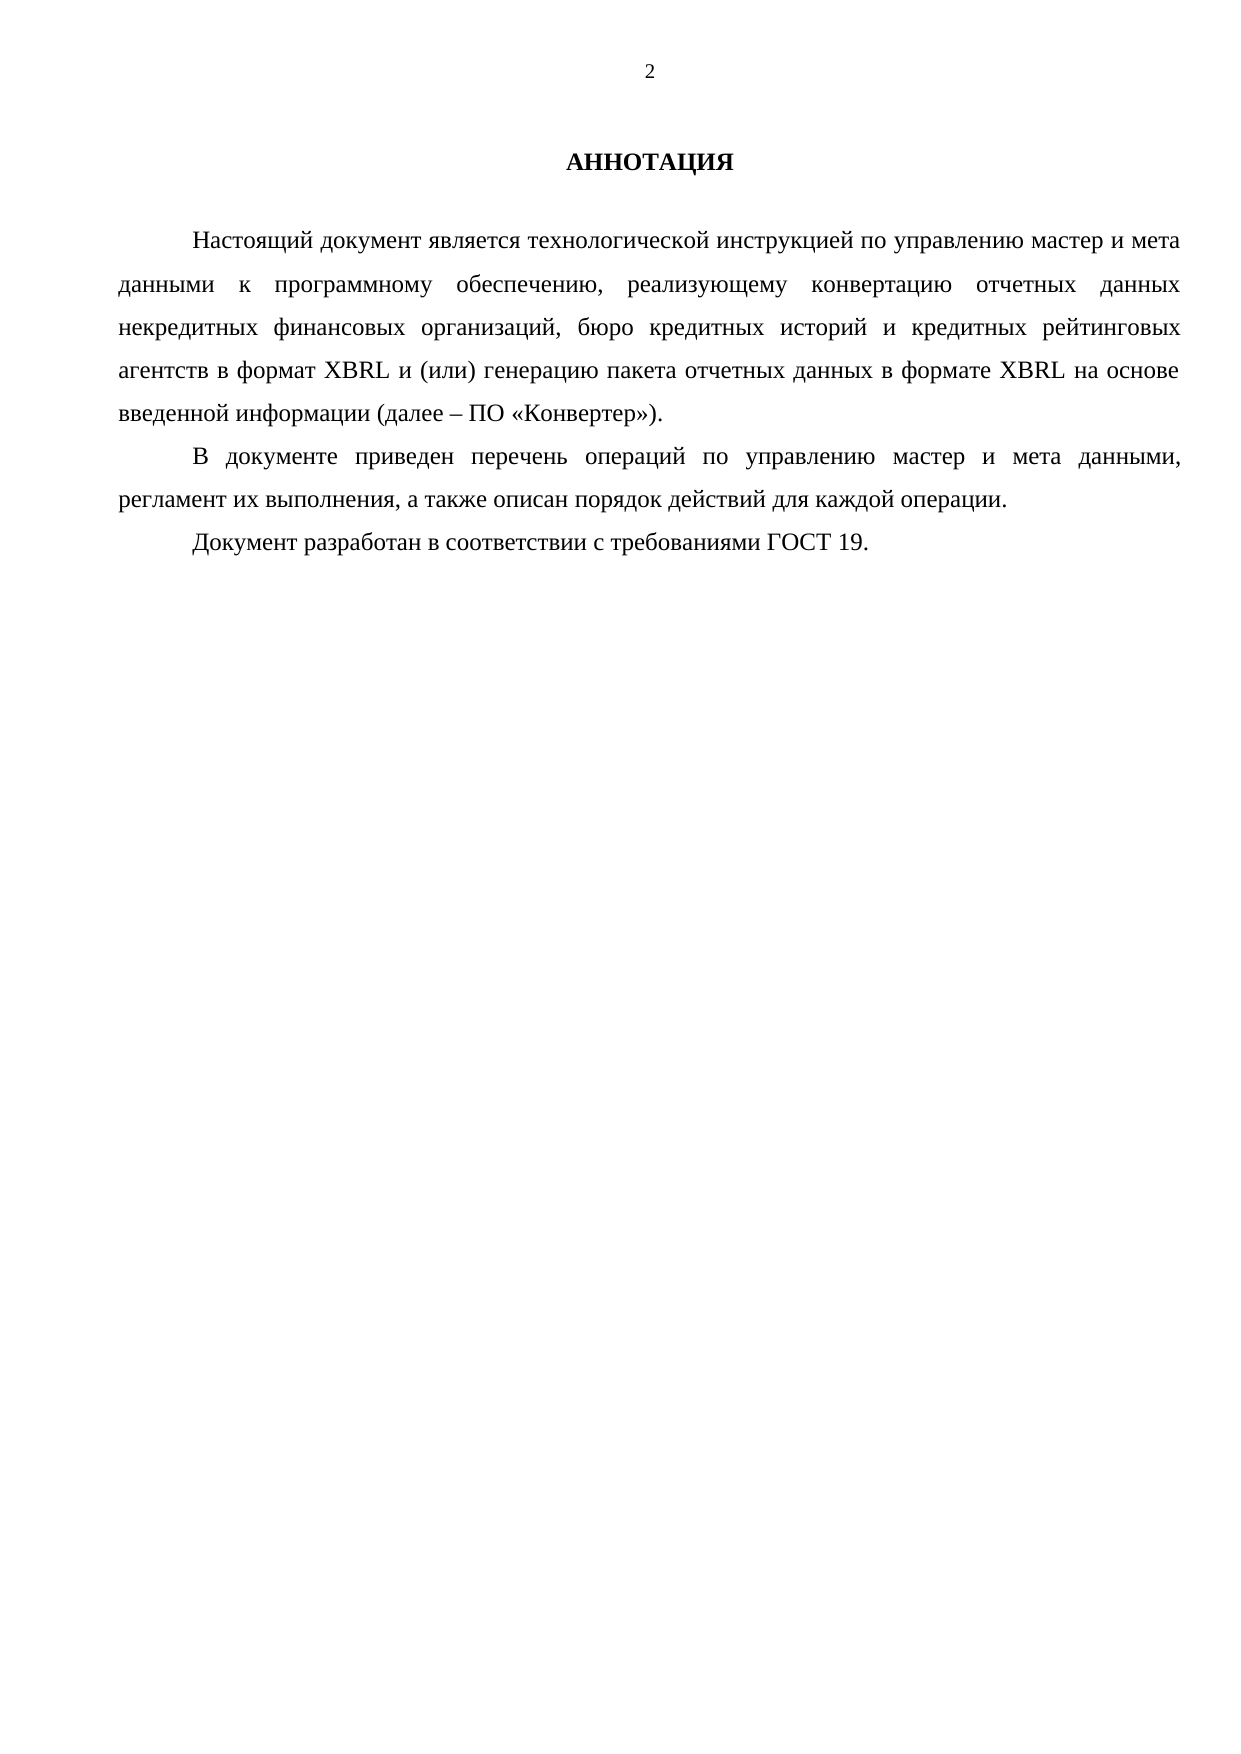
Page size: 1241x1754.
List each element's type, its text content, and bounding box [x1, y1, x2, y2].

text Настоящий документ является технологической инструкцией по управлению мастер и мета данными к программному обеспечению, реализующему конвертацию отчетных данных некредитных финансовых организаций, бюро кредитных историй и кредитных рейтинговых агентств в формат XBRL и (или) генерацию пакета отчетных данных в формате XBRL на основе введенной информации (далее – ПО «Конвертер»). [118, 226, 1181, 427]
text В документе приведен перечень операций по управлению мастер и мета данными, регламент их выполнения, а также описан порядок действий для каждой операции. [118, 441, 1181, 513]
text Аннотация [118, 147, 1181, 176]
text Документ разработан в соответствии с требованиями ГОСТ 19. [118, 527, 1181, 556]
